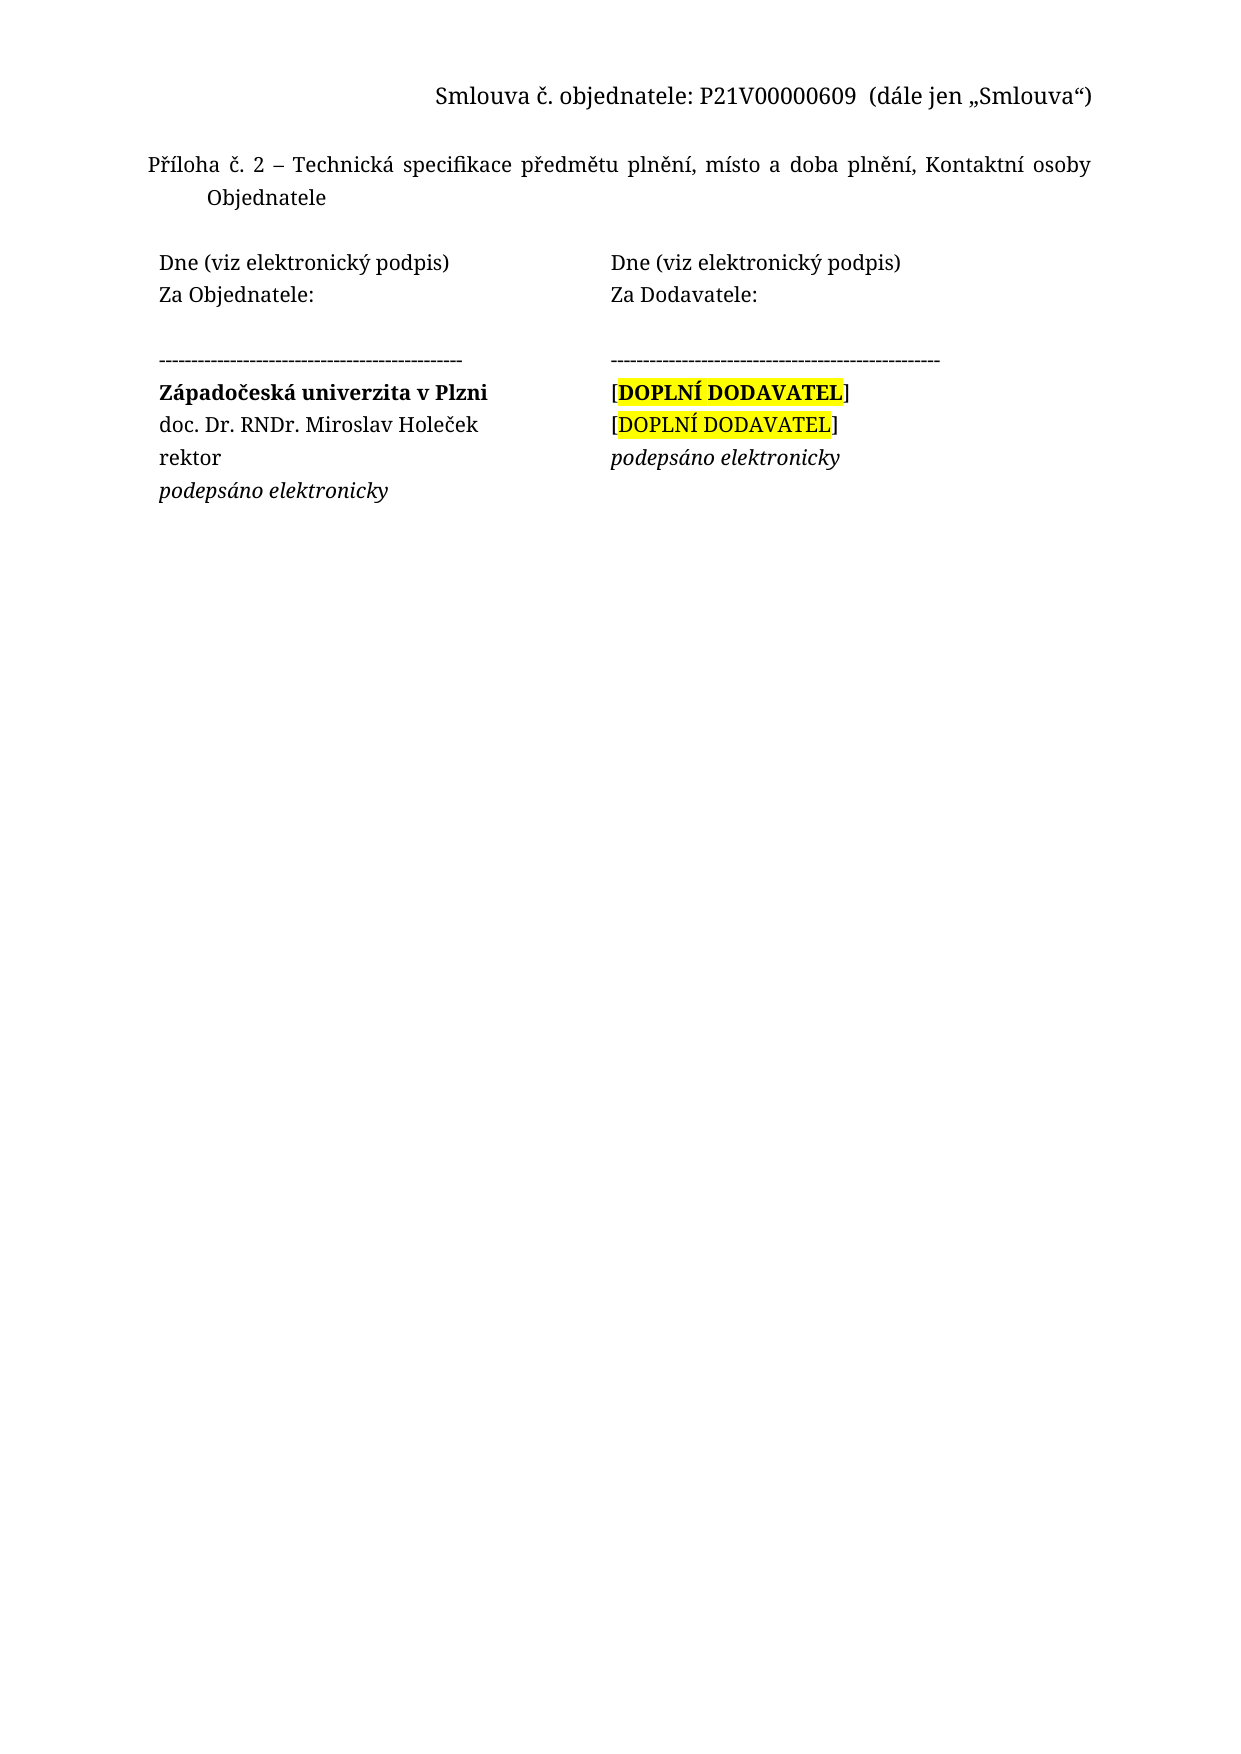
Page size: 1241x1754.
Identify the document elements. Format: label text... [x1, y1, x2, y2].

table_header Dne (viz elektronický podpis) Za Dodavatele: --------------------------------------------------- [DOPLNÍ DODAVATEL] [DOPLNÍ DODAVATEL] podepsáno elektronicky [599, 248, 1051, 508]
text Příloha č. 2 – Technická specifikace předmětu plnění, místo a doba plnění, Kontaktní osoby Objednatele [148, 150, 1093, 211]
table_header Dne (viz elektronický podpis) Za Objednatele: ----------------------------------------------- Západočeská univerzita v Plzni doc. Dr. RNDr. Miroslav Holeček rektor podepsáno elektronicky [148, 248, 599, 508]
